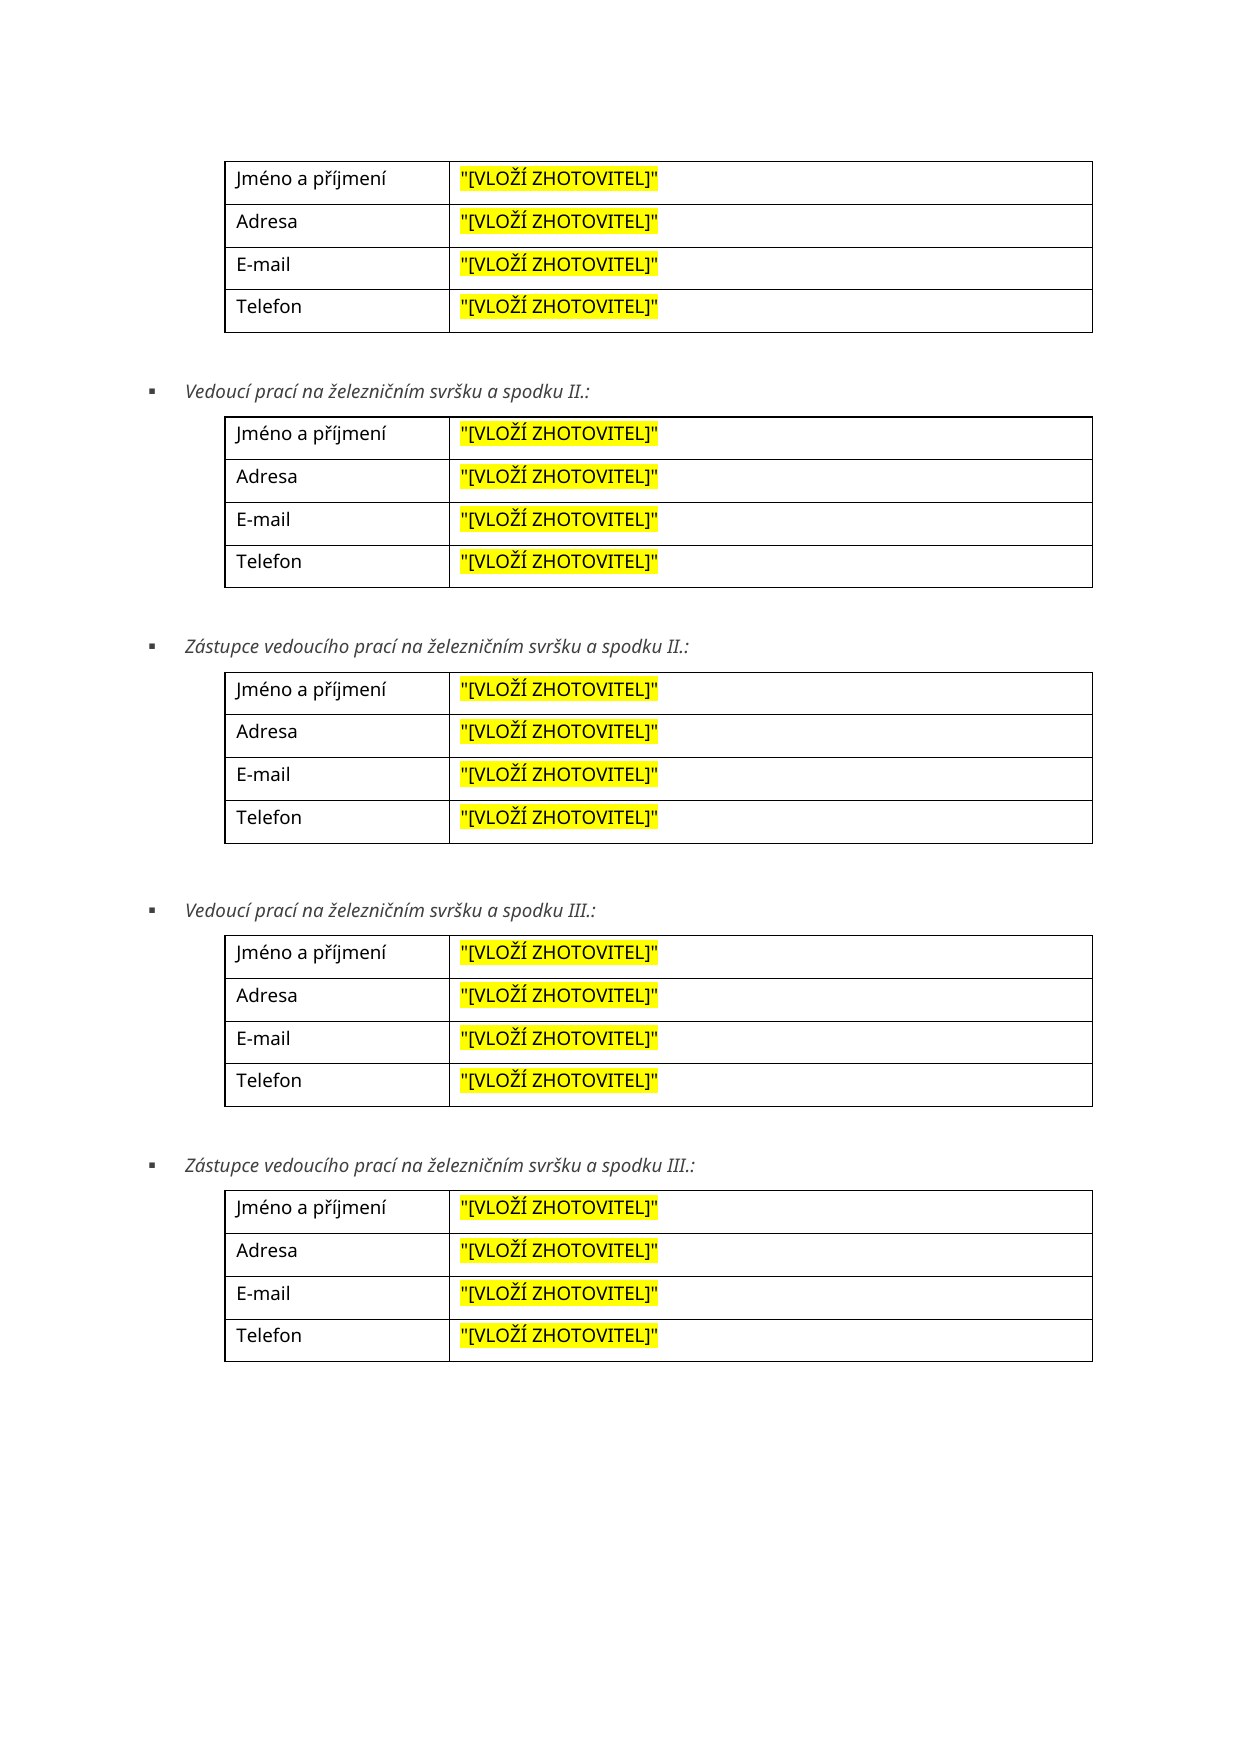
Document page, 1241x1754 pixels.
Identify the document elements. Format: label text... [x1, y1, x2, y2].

table_cell "[VLOŽÍ ZHOTOVITEL]" [450, 248, 1092, 289]
table_cell "[VLOŽÍ ZHOTOVITEL]" [450, 1022, 1092, 1063]
table_cell "[VLOŽÍ ZHOTOVITEL]" [450, 801, 1092, 842]
table_header "[VLOŽÍ ZHOTOVITEL]" [450, 162, 1092, 204]
table_header "[VLOŽÍ ZHOTOVITEL]" [450, 418, 1092, 459]
table_cell Adresa [226, 715, 449, 757]
table_cell "[VLOŽÍ ZHOTOVITEL]" [450, 715, 1092, 757]
subtitle Vedoucí prací na železničním svršku a spodku III.: [148, 893, 1093, 923]
table_cell Telefon [226, 290, 449, 332]
table_header "[VLOŽÍ ZHOTOVITEL]" [450, 936, 1092, 978]
table_header Jméno a příjmení [226, 162, 449, 204]
table_header "[VLOŽÍ ZHOTOVITEL]" [450, 673, 1092, 714]
table_header Jméno a příjmení [226, 1191, 449, 1233]
table_cell "[VLOŽÍ ZHOTOVITEL]" [450, 503, 1092, 544]
table_cell Adresa [226, 979, 449, 1021]
table_cell "[VLOŽÍ ZHOTOVITEL]" [450, 460, 1092, 502]
table_cell "[VLOŽÍ ZHOTOVITEL]" [450, 979, 1092, 1021]
subtitle Vedoucí prací na železničním svršku a spodku II.: [148, 375, 1093, 404]
table_cell Telefon [226, 1320, 449, 1361]
table_cell "[VLOŽÍ ZHOTOVITEL]" [450, 1064, 1092, 1106]
subtitle Zástupce vedoucího prací na železničním svršku a spodku II.: [148, 630, 1093, 659]
table_cell Adresa [226, 460, 449, 502]
table_cell "[VLOŽÍ ZHOTOVITEL]" [450, 205, 1092, 247]
table_cell "[VLOŽÍ ZHOTOVITEL]" [450, 1277, 1092, 1318]
table_header "[VLOŽÍ ZHOTOVITEL]" [450, 1191, 1092, 1233]
table_cell Adresa [226, 1234, 449, 1276]
table_cell E-mail [226, 503, 449, 544]
table_header Jméno a příjmení [226, 936, 449, 978]
table_cell Telefon [226, 546, 449, 587]
subtitle Zástupce vedoucího prací na železničním svršku a spodku III.: [148, 1149, 1093, 1178]
table_cell "[VLOŽÍ ZHOTOVITEL]" [450, 546, 1092, 587]
table_header Jméno a příjmení [226, 418, 449, 459]
table_cell Adresa [226, 205, 449, 247]
table_cell E-mail [226, 1277, 449, 1318]
table_cell Telefon [226, 801, 449, 842]
table_cell "[VLOŽÍ ZHOTOVITEL]" [450, 1320, 1092, 1361]
table_cell "[VLOŽÍ ZHOTOVITEL]" [450, 758, 1092, 800]
table_cell E-mail [226, 1022, 449, 1063]
table_cell Telefon [226, 1064, 449, 1106]
table_cell E-mail [226, 758, 449, 800]
table_cell "[VLOŽÍ ZHOTOVITEL]" [450, 1234, 1092, 1276]
table_cell E-mail [226, 248, 449, 289]
table_cell "[VLOŽÍ ZHOTOVITEL]" [450, 290, 1092, 332]
table_header Jméno a příjmení [226, 673, 449, 714]
